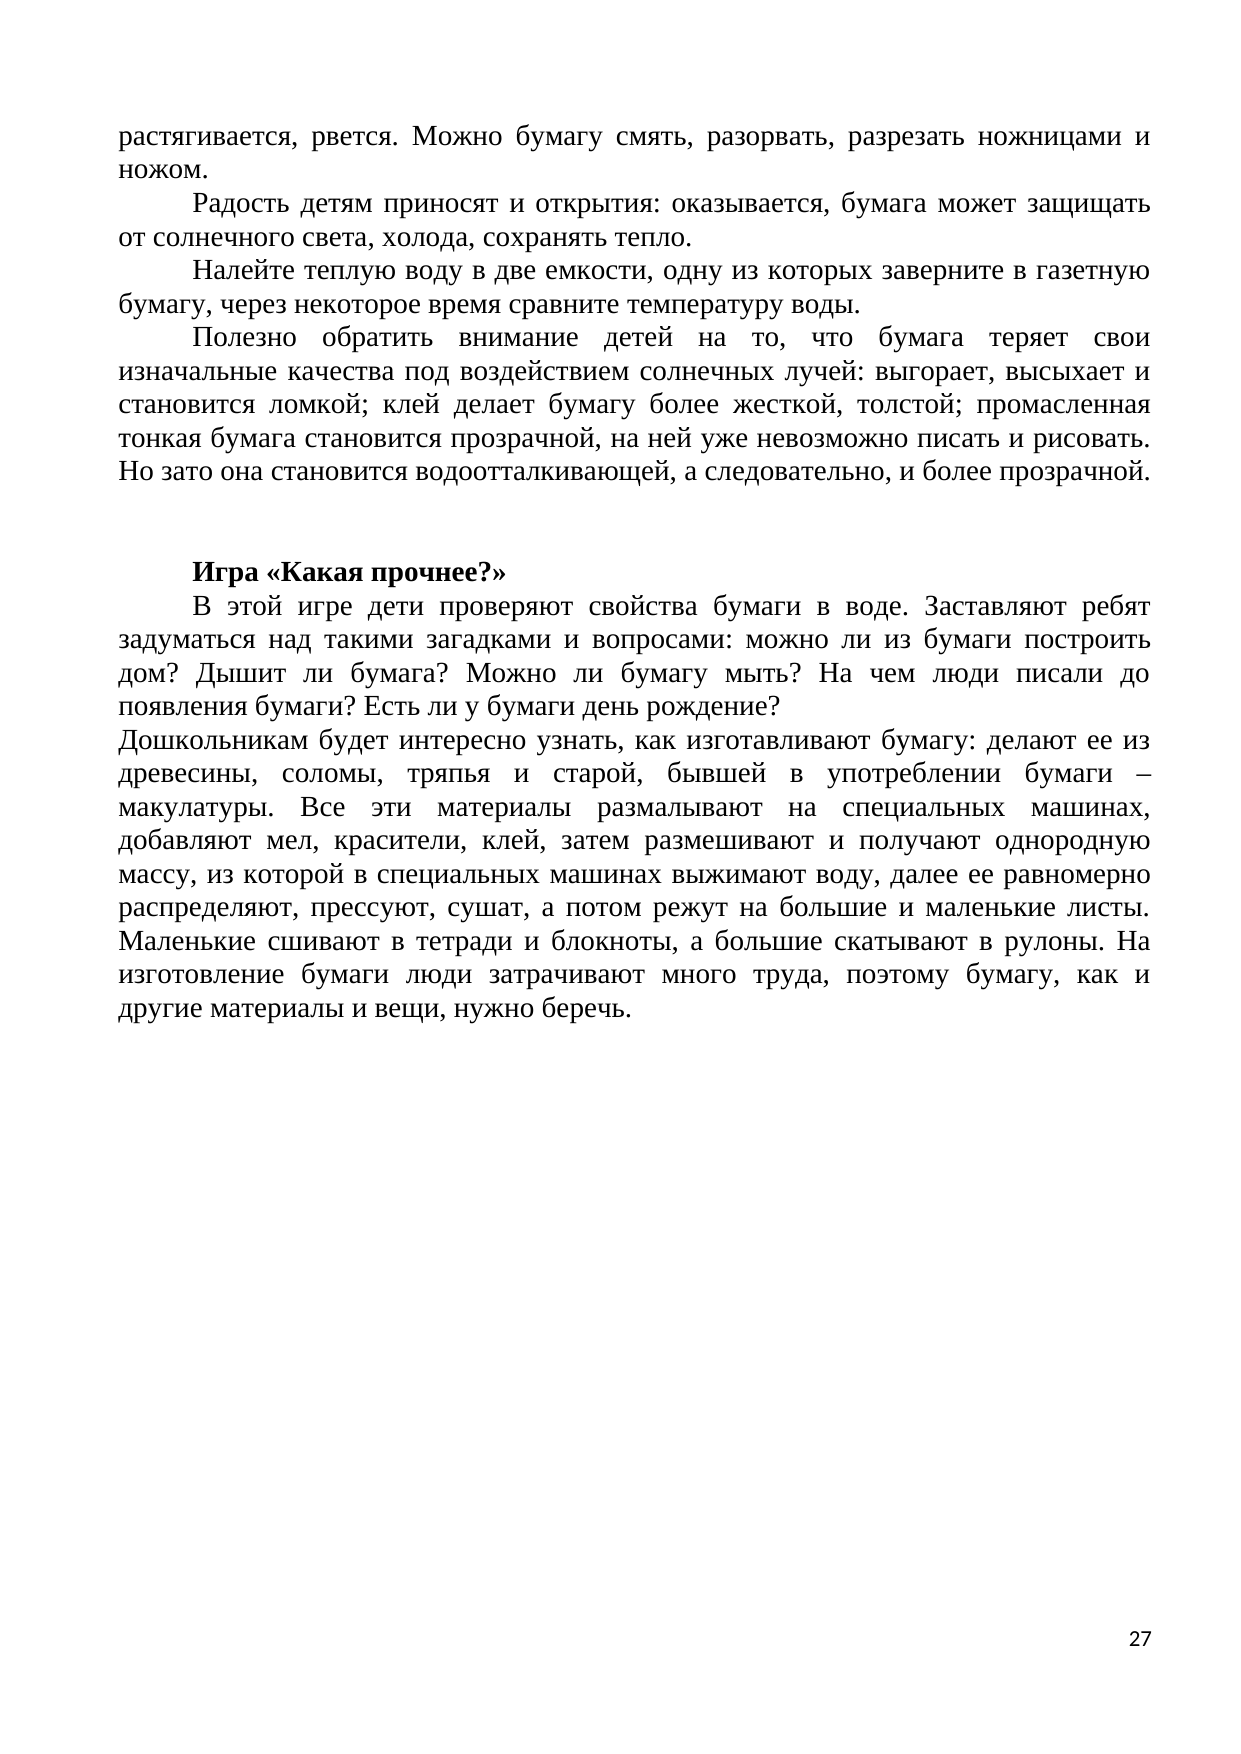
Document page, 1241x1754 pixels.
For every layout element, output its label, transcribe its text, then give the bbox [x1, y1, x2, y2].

text Игра «Какая прочнее?» [118, 554, 1152, 588]
text Налейте теплую воду в две емкости, одну из которых заверните в газетную бумагу, через некоторое время сравните температуру воды. [118, 252, 1152, 319]
text В этой игре дети проверяют свойства бумаги в воде. Заставляют ребят задуматься над такими загадками и вопросами: можно ли из бумаги построить дом? Дышит ли бумага? Можно ли бумагу мыть? На чем люди писали до появления бумаги? Есть ли у бумаги день рождение? [118, 588, 1152, 722]
text Полезно обратить внимание детей на то, что бумага теряет свои изначальные качества под воздействием солнечных лучей: выгорает, высыхает и становится ломкой; клей делает бумагу более жесткой, толстой; промасленная тонкая бумага становится прозрачной, на ней уже невозможно писать и рисовать. Но зато она становится водоотталкивающей, а следовательно, и более прозрачной. [118, 319, 1152, 487]
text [118, 118, 1152, 185]
text Радость детям приносят и открытия: оказывается, бумага может защищать от солнечного света, холода, сохранять тепло. [118, 185, 1152, 252]
text Дошкольникам будет интересно узнать, как изготавливают бумагу: делают ее из древесины, соломы, тряпья и старой, бывшей в употреблении бумаги – макулатуры. Все эти материалы размалывают на специальных машинах, добавляют мел, красители, клей, затем размешивают и получают однородную массу, из которой в специальных машинах выжимают воду, далее ее равномерно распределяют, прессуют, сушат, а потом режут на большие и маленькие листы. Маленькие сшивают в тетради и блокноты, а большие скатывают в рулоны. На изготовление бумаги люди затрачивают много труда, поэтому бумагу, как и другие материалы и вещи, нужно беречь. [118, 722, 1152, 1024]
